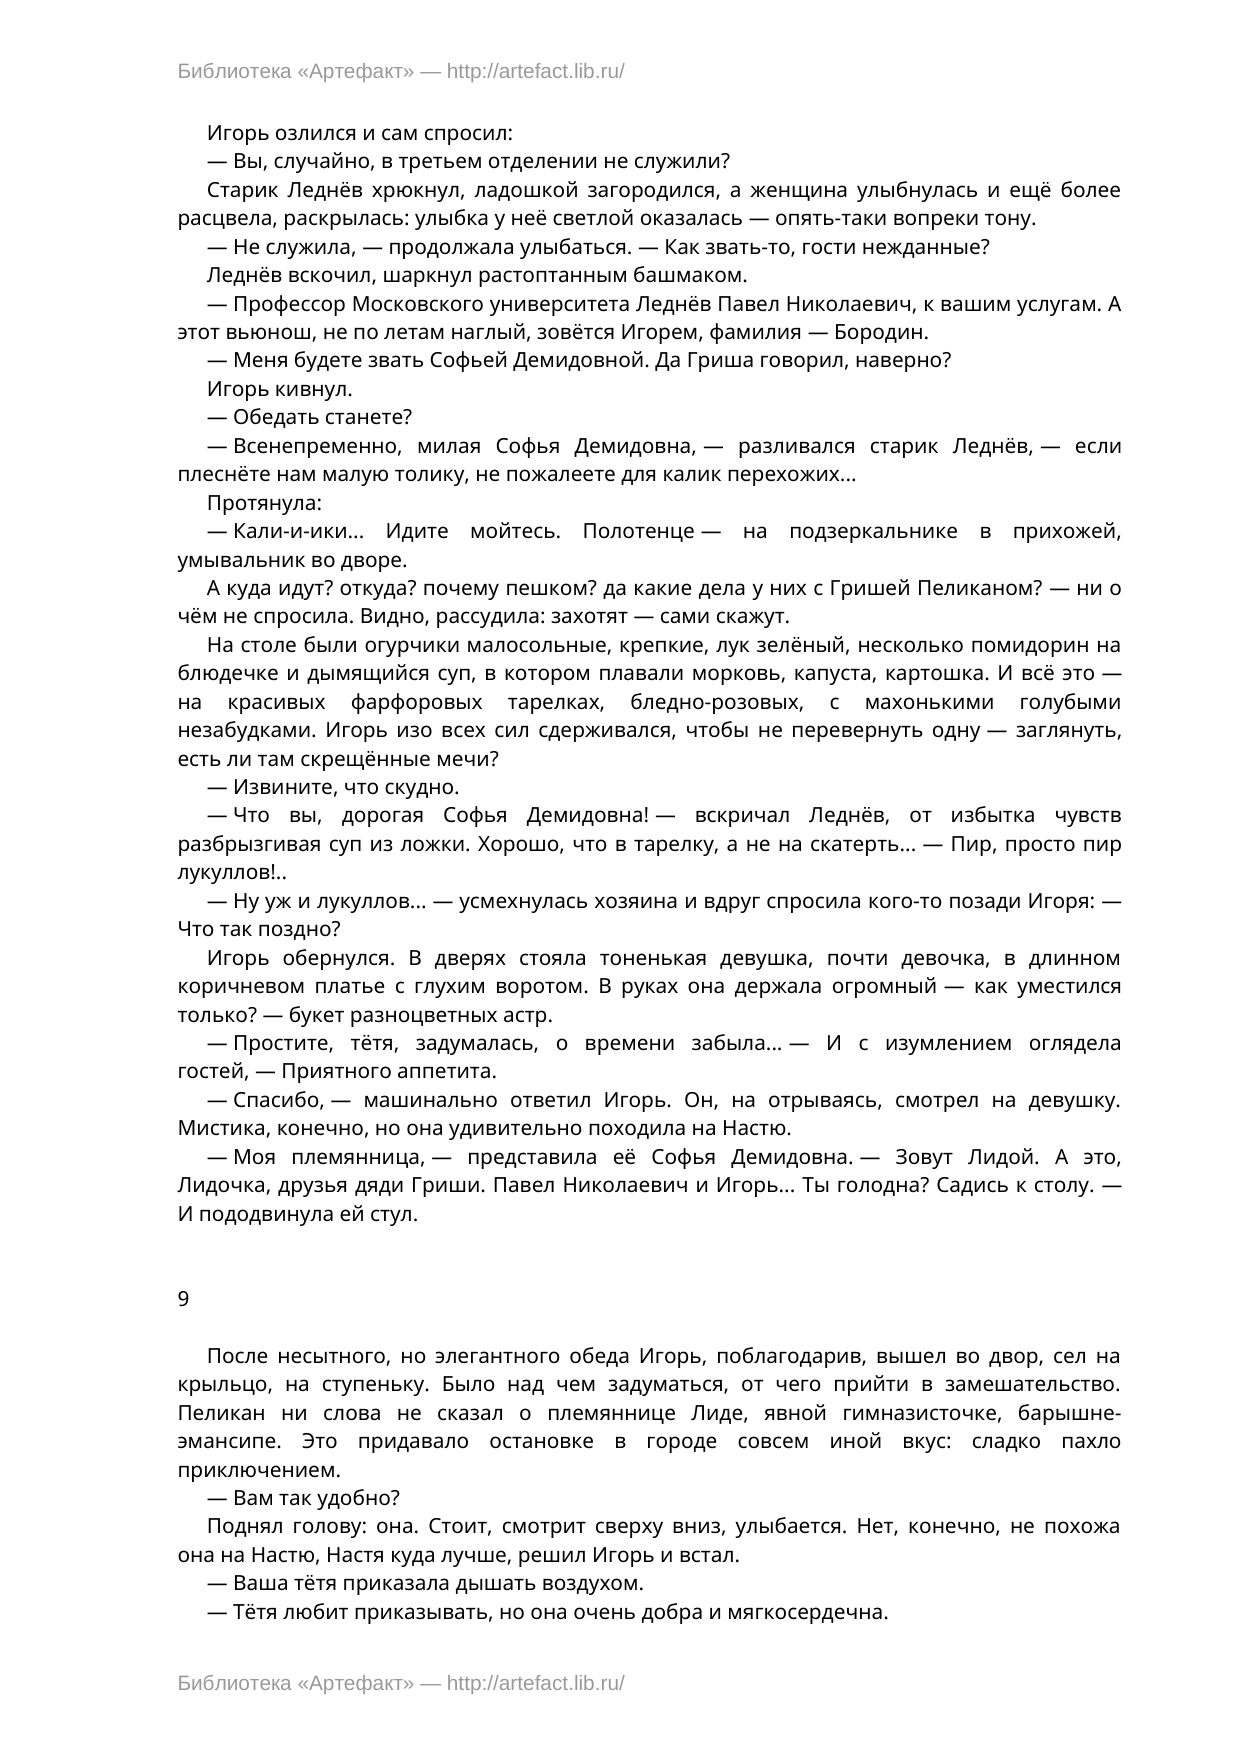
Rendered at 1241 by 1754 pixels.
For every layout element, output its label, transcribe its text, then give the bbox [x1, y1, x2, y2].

text Игорь озлился и сам спросил: [177, 118, 1122, 147]
text — Кали-и-ики... Идите мойтесь. Полотенце — на подзеркальнике в прихожей, умывальник во дворе. [177, 516, 1122, 573]
text — Всенепременно, милая Софья Демидовна, — разливался старик Леднёв, — если плеснёте нам малую толику, не пожалеете для калик перехожих... [177, 431, 1122, 488]
text — Извините, что скудно. [177, 772, 1122, 801]
text Поднял голову: она. Стоит, смотрит сверху вниз, улыбается. Нет, конечно, не похожа она на Настю, Настя куда лучше, решил Игорь и встал. [177, 1512, 1122, 1568]
text — Вам так удобно? [177, 1483, 1122, 1512]
text — Что вы, дорогая Софья Демидовна! — вскричал Леднёв, от избытка чувств разбрызгивая суп из ложки. Хорошо, что в тарелку, а не на скатерть... — Пир, просто пир лукуллов!.. [177, 801, 1122, 886]
text — Профессор Московского университета Леднёв Павел Николаевич, к вашим услугам. А этот вьюнош, не по летам наглый, зовётся Игорем, фамилия — Бородин. [177, 289, 1122, 346]
text — Тётя любит приказывать, но она очень добра и мягкосердечна. [177, 1597, 1122, 1625]
text — Простите, тётя, задумалась, о времени забыла... — И с изумлением оглядела гостей, — Приятного аппетита. [177, 1028, 1122, 1085]
text — Меня будете звать Софьей Демидовной. Да Гриша говорил, наверно? [177, 346, 1122, 374]
text А куда идут? откуда? почему пешком? да какие дела у них с Гришей Пеликаном? — ни о чём не спросила. Видно, рассудила: захотят — сами скажут. [177, 573, 1122, 630]
text Леднёв вскочил, шаркнул растоптанным башмаком. [177, 260, 1122, 289]
text — Вы, случайно, в третьем отделении не служили? [177, 147, 1122, 175]
text Протянула: [177, 488, 1122, 516]
text Игорь кивнул. [177, 374, 1122, 402]
text 9 [177, 1284, 1122, 1312]
text — Не служила, — продолжала улыбаться. — Как звать-то, гости нежданные? [177, 232, 1122, 260]
text — Ну уж и лукуллов... — усмехнулась хозяина и вдруг спросила кого-то позади Игоря: — Что так поздно? [177, 886, 1122, 943]
text — Ваша тётя приказала дышать воздухом. [177, 1568, 1122, 1597]
text После несытного, но элегантного обеда Игорь, поблагодарив, вышел во двор, сел на крыльцо, на ступеньку. Было над чем задуматься, от чего прийти в замешательство. Пеликан ни слова не сказал о племяннице Лиде, явной гимназисточке, барышне-эмансипе. Это придавало остановке в городе совсем иной вкус: сладко пахло приключением. [177, 1341, 1122, 1483]
text — Спасибо, — машинально ответил Игорь. Он, на отрываясь, смотрел на девушку. Мистика, конечно, но она удивительно походила на Настю. [177, 1085, 1122, 1142]
text — Обедать станете? [177, 402, 1122, 431]
text Игорь обернулся. В дверях стояла тоненькая девушка, почти девочка, в длинном коричневом платье с глухим воротом. В руках она держала огромный — как уместился только? — букет разноцветных астр. [177, 943, 1122, 1028]
text — Моя племянница, — представила её Софья Демидовна. — Зовут Лидой. А это, Лидочка, друзья дяди Гриши. Павел Николаевич и Игорь... Ты голодна? Садись к столу. — И пододвинула ей стул. [177, 1142, 1122, 1227]
text На столе были огурчики малосольные, крепкие, лук зелёный, несколько помидорин на блюдечке и дымящийся суп, в котором плавали морковь, капуста, картошка. И всё это — на красивых фарфоровых тарелках, бледно-розовых, с махонькими голубыми незабудками. Игорь изо всех сил сдерживался, чтобы не перевернуть одну — заглянуть, есть ли там скрещённые мечи? [177, 630, 1122, 772]
text Старик Леднёв хрюкнул, ладошкой загородился, а женщина улыбнулась и ещё более расцвела, раскрылась: улыбка у неё светлой оказалась — опять-таки вопреки тону. [177, 175, 1122, 232]
